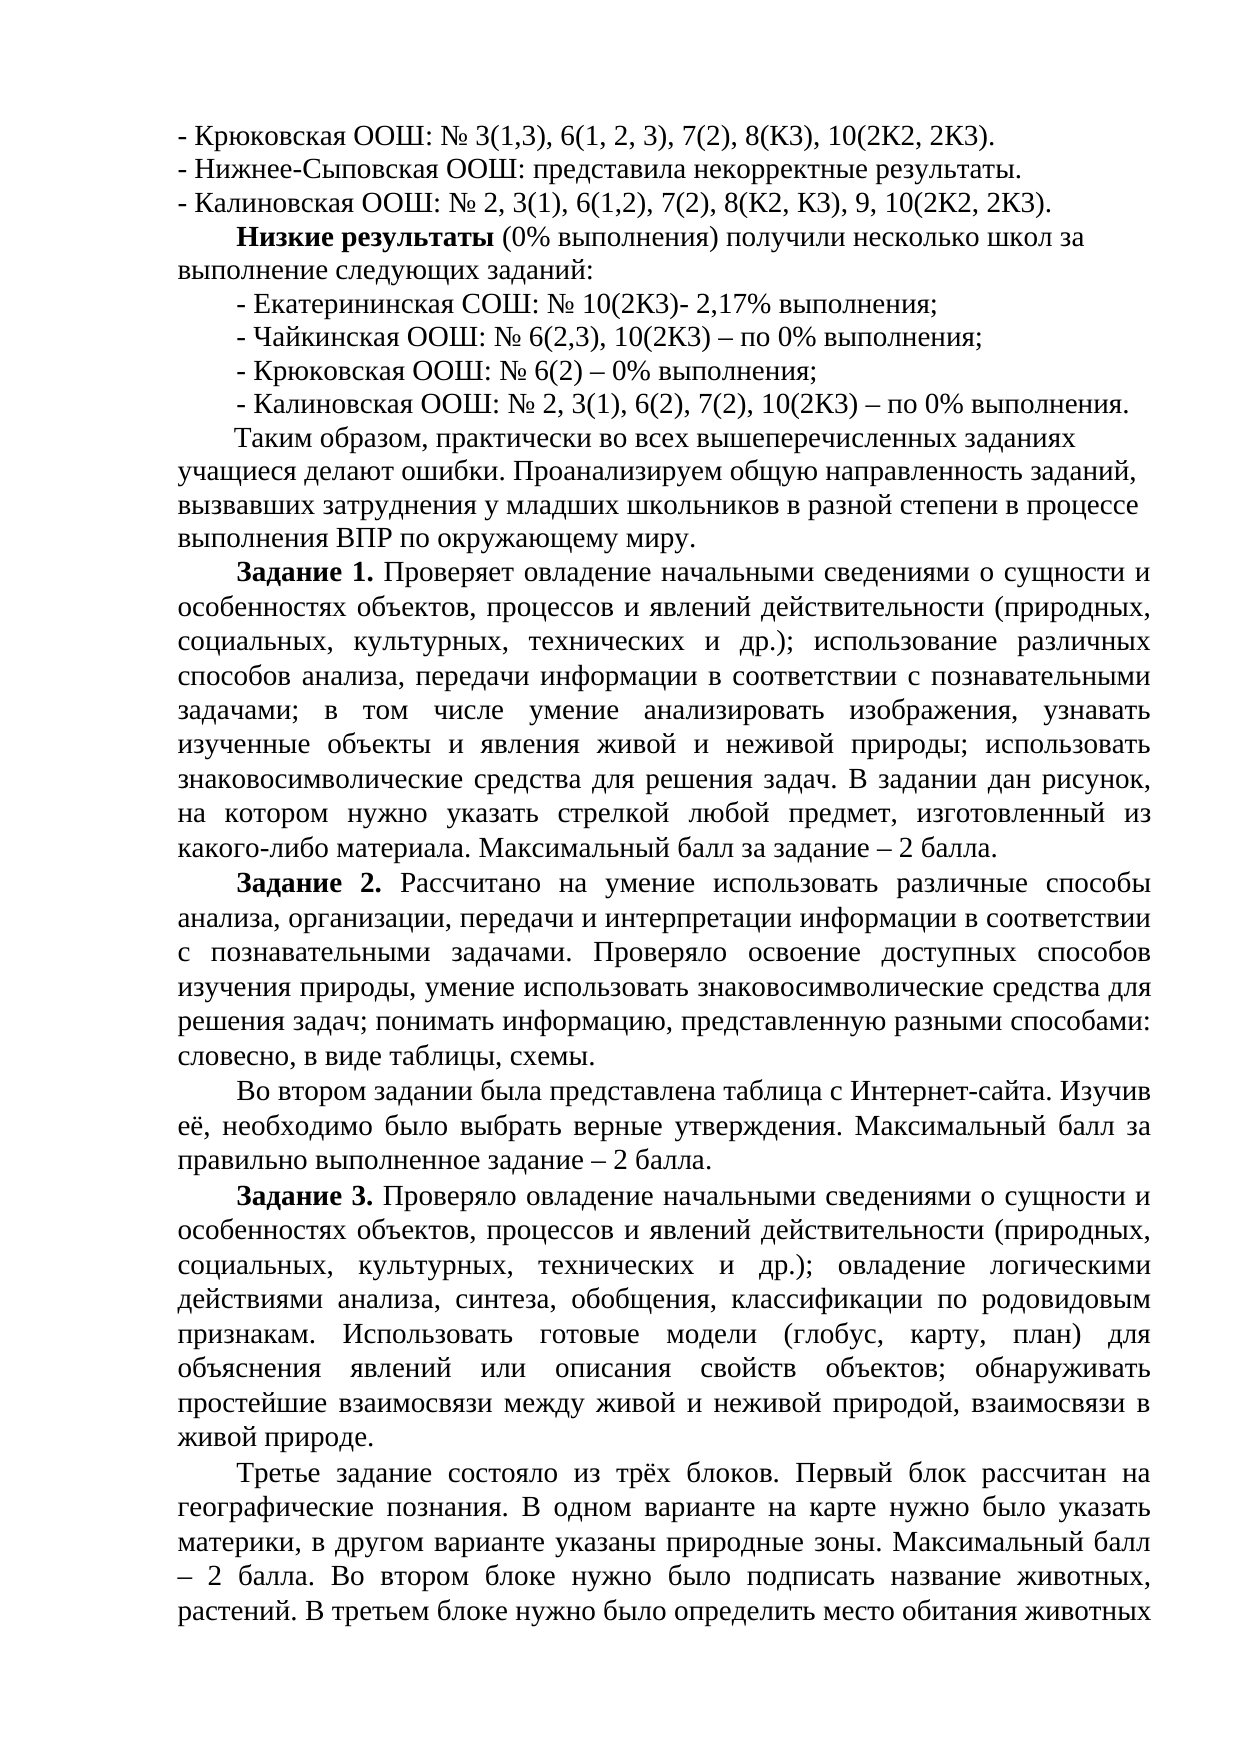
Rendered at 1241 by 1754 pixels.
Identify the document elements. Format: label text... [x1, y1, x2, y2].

text Задание 1. Проверяет овладение начальными сведениями о сущности и особенностях объектов, процессов и явлений действительности (природных, социальных, культурных, технических и др.); использование различных способов анализа, передачи информации в соответствии с познавательными задачами; в том числе умение анализировать изображения, узнавать изученные объекты и явления живой и неживой природы; использовать знаково­символические средства для решения задач. В задании дан рисунок, на котором нужно указать стрелкой любой предмет, изготовленный из какого-либо материала. Максимальный балл за задание – 2 балла. [177, 554, 1152, 863]
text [177, 1455, 1152, 1626]
text - Крюковская ООШ: № 3(1,3), 6(1, 2, 3), 7(2), 8(К3), 10(2К2, 2К3). [177, 118, 1152, 152]
text Задание 3. Проверяло овладение начальными сведениями о сущности и особенностях объектов, процессов и явлений действительности (природных, социальных, культурных, технических и др.); овладение логическими действиями анализа, синтеза, обобщения, классификации по родовидовым признакам. Использовать готовые модели (глобус, карту, план) для объяснения явлений или описания свойств объектов; обнаруживать простейшие взаимосвязи между живой и неживой природой, взаимосвязи в живой природе. [177, 1178, 1152, 1453]
text Задание 2. Рассчитано на умение использовать различные способы анализа, организации, передачи и интерпретации информации в соответствии с познавательными задачами. Проверяло освоение доступных способов изучения природы, умение использовать знаково­символические средства для решения задач; понимать информацию, представленную разными способами: словесно, в виде таблицы, схемы. [177, 866, 1152, 1071]
text - Нижнее-Сыповская ООШ: представила некорректные результаты. [177, 152, 1152, 185]
text Таким образом, практически во всех вышеперечисленных заданиях учащиеся делают ошибки. Проанализируем общую направленность заданий, вызвавших затруднения у младших школьников в разной степени в процессе выполнения ВПР по окружающему миру. [177, 420, 1152, 554]
text - Крюковская ООШ: № 6(2) – 0% выполнения; [177, 353, 1152, 386]
text - Калиновская ООШ: № 2, 3(1), 6(1,2), 7(2), 8(К2, К3), 9, 10(2К2, 2К3). [177, 185, 1152, 219]
text - Калиновская ООШ: № 2, 3(1), 6(2), 7(2), 10(2К3) – по 0% выполнения. [177, 386, 1152, 420]
text Низкие результаты (0% выполнения) получили несколько школ за выполнение следующих заданий: [177, 219, 1152, 286]
text - Екатерининская СОШ: № 10(2К3)- 2,17% выполнения; [177, 286, 1152, 319]
text Во втором задании была представлена таблица с Интернет-сайта. Изучив её, необходимо было выбрать верные утверждения. Максимальный балл за правильно выполненное задание – 2 балла. [177, 1073, 1152, 1176]
text - Чайкинская ООШ: № 6(2,3), 10(2К3) – по 0% выполнения; [177, 319, 1152, 353]
